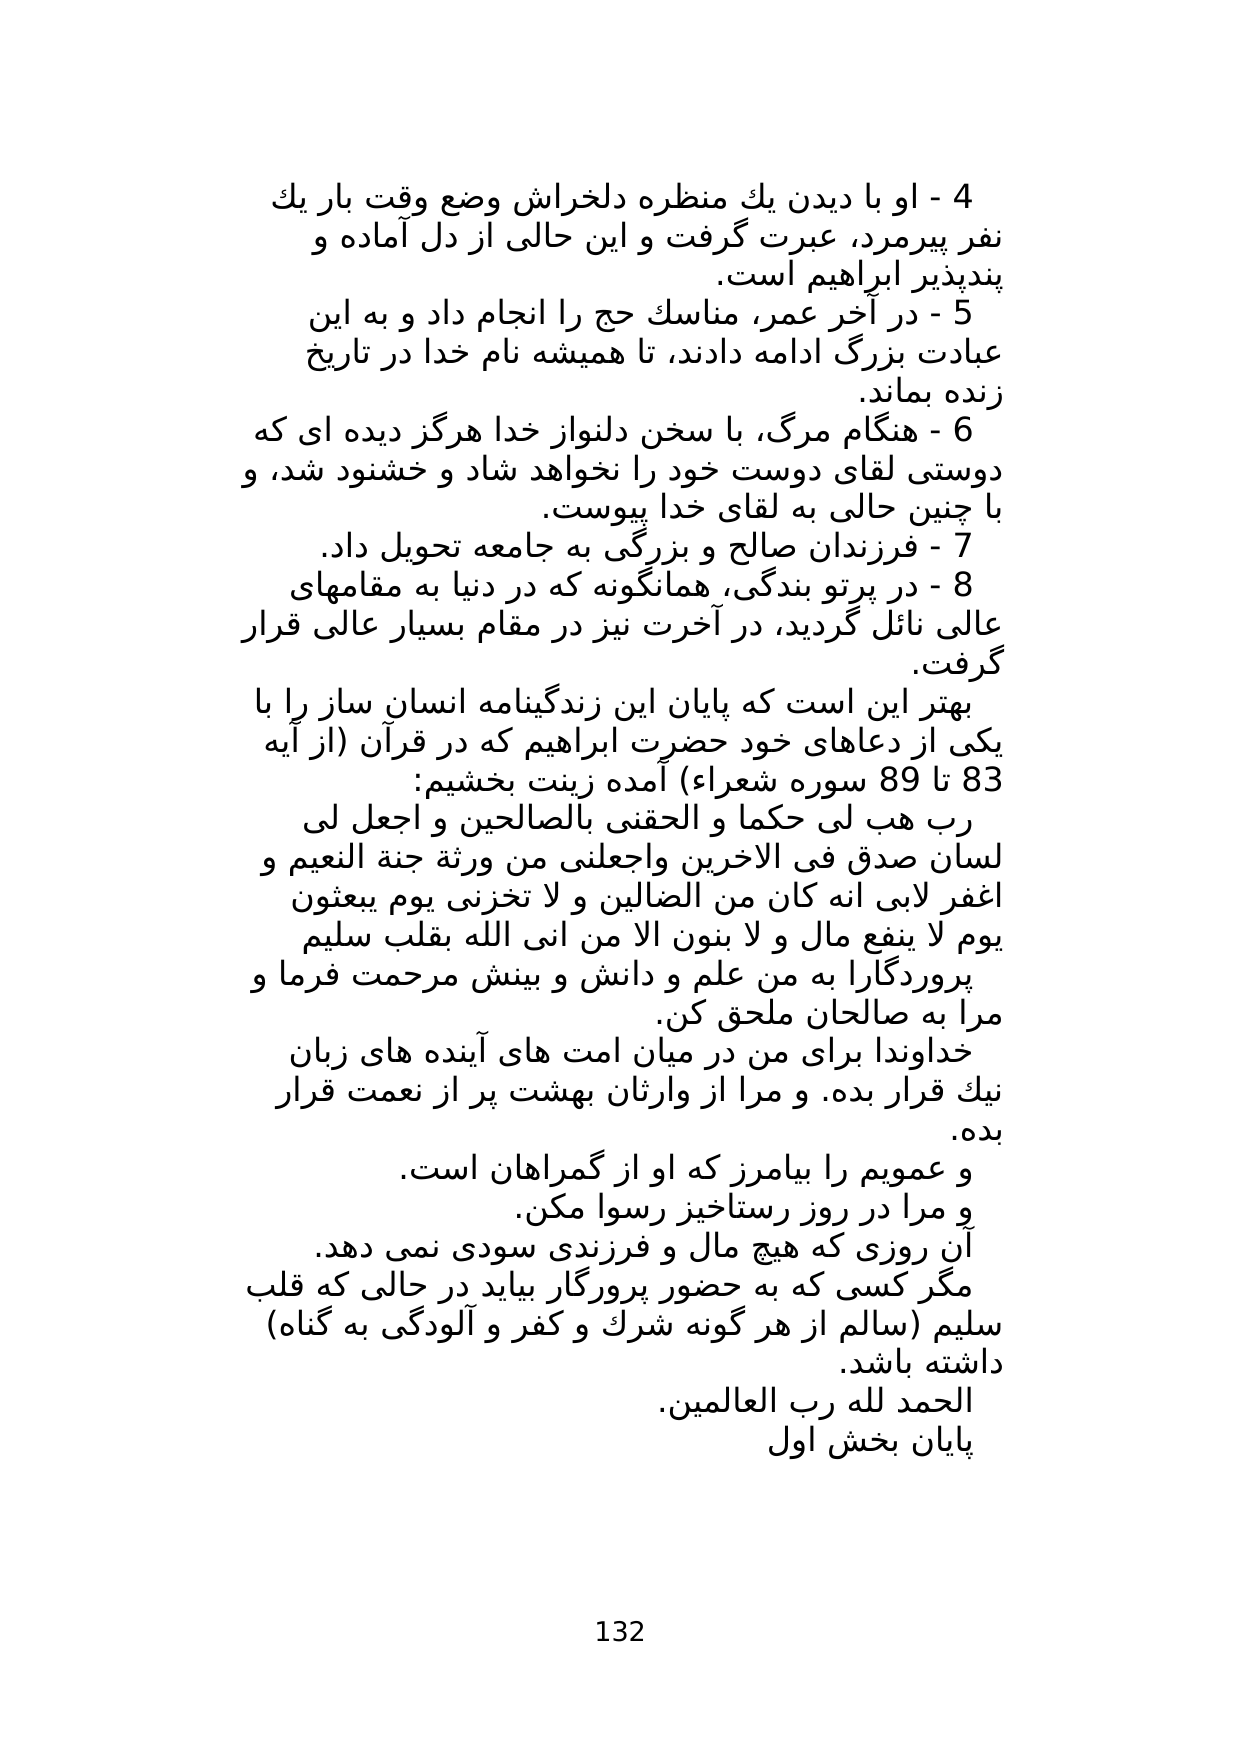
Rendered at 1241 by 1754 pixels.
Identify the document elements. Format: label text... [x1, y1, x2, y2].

text بهتر اين است كه پايان اين زندگينامه انسان ساز را با يكى از دعاهاى خود حضرت ابراهيم كه در قرآن (از آيه 83 تا 89 سوره شعراء) آمده زينت بخشيم: [236, 682, 1004, 799]
text و مرا در روز رستاخيز رسوا مكن. [236, 1187, 1004, 1226]
text 5 - در آخر عمر، مناسك حج را انجام داد و به اين عبادت بزرگ ادامه دادند، تا هميشه نام خدا در تاريخ زنده بماند. [236, 294, 1004, 410]
text و عمويم را بيامرز كه او از گمراهان است. [236, 1148, 1004, 1187]
text پايان بخش اول [236, 1421, 1004, 1459]
text 6 - هنگام مرگ، با سخن دلنواز خدا هرگز ديده اى كه دوستى لقاى دوست خود را نخواهد شاد و خشنود شد، و با چنين حالى به لقاى خدا پيوست. [236, 410, 1004, 527]
text 7 - فرزندان صالح و بزرگى به جامعه تحويل داد. [236, 527, 1004, 566]
text آن روزى كه هيچ مال و فرزندى سودى نمى دهد. [236, 1226, 1004, 1265]
text مگر كسى كه به حضور پرورگار بيايد در حالى كه قلب سليم (سالم از هر گونه شرك و كفر و آلودگى به گناه) داشته باشد. [236, 1265, 1004, 1382]
text 4 - او با ديدن يك منظره دلخراش وضع وقت بار يك نفر پيرمرد، عبرت گرفت و اين حالى از دل آماده و پندپذير ابراهيم است. [236, 177, 1004, 294]
text الحمد لله رب العالمين. [236, 1382, 1004, 1421]
text 8 - در پرتو بندگى، همانگونه كه در دنيا به مقامهاى عالى نائل گرديد، در آخرت نيز در مقام بسيار عالى قرار گرفت. [236, 566, 1004, 682]
text رب هب لى حكما و الحقنى بالصالحين و اجعل لى لسان صدق فى الاخرين واجعلنى من ورثة جنة النعيم و اغفر لابى انه كان من الضالين و لا تخزنى يوم يبعثون يوم لا ينفع مال و لا بنون الا من انى الله بقلب سليم [236, 799, 1004, 954]
text خداوندا براى من در ميان امت هاى آينده هاى زبان نيك قرار بده. و مرا از وارثان بهشت پر از نعمت قرار بده. [236, 1032, 1004, 1148]
text پروردگارا به من علم و دانش و بينش مرحمت فرما و مرا به صالحان ملحق كن. [236, 954, 1004, 1032]
